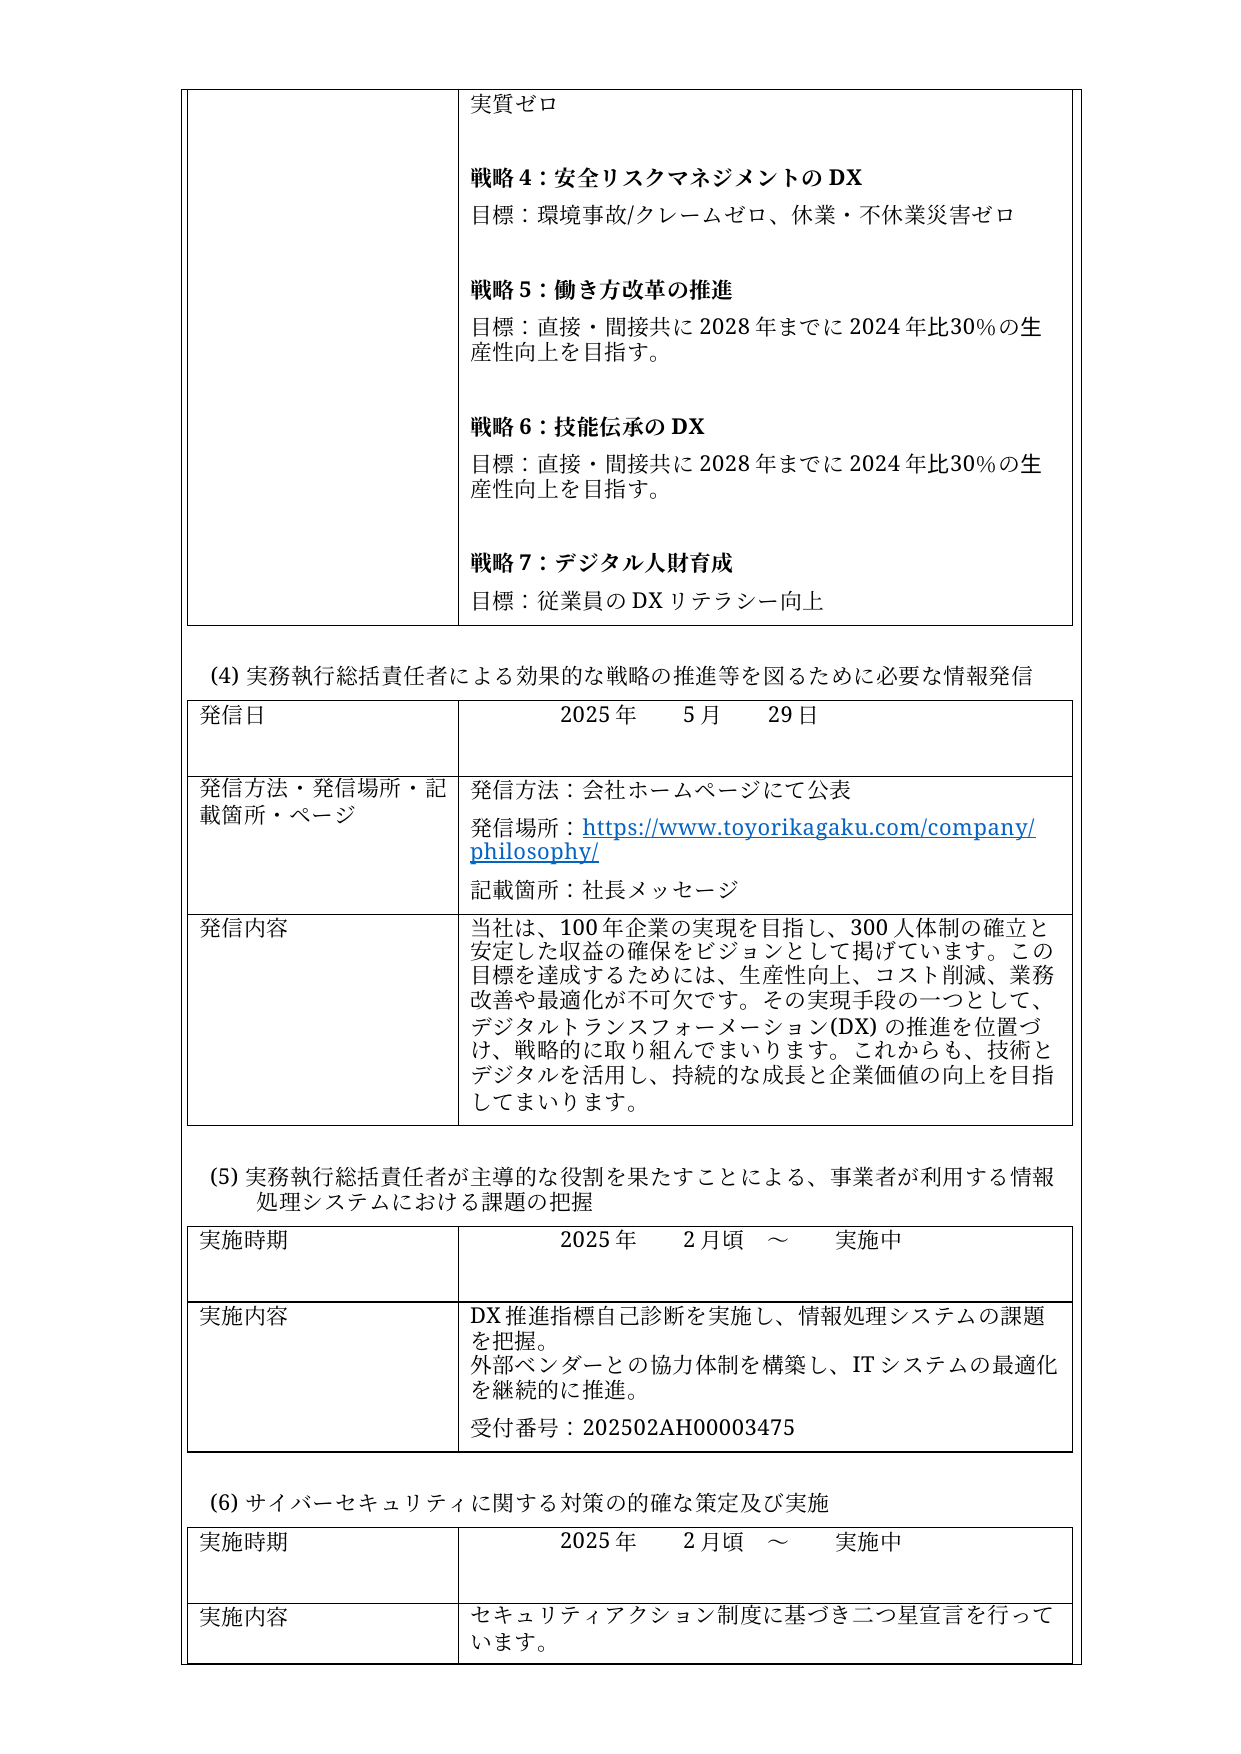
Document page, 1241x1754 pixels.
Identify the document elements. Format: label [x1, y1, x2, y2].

table_cell [182, 90, 1081, 1664]
